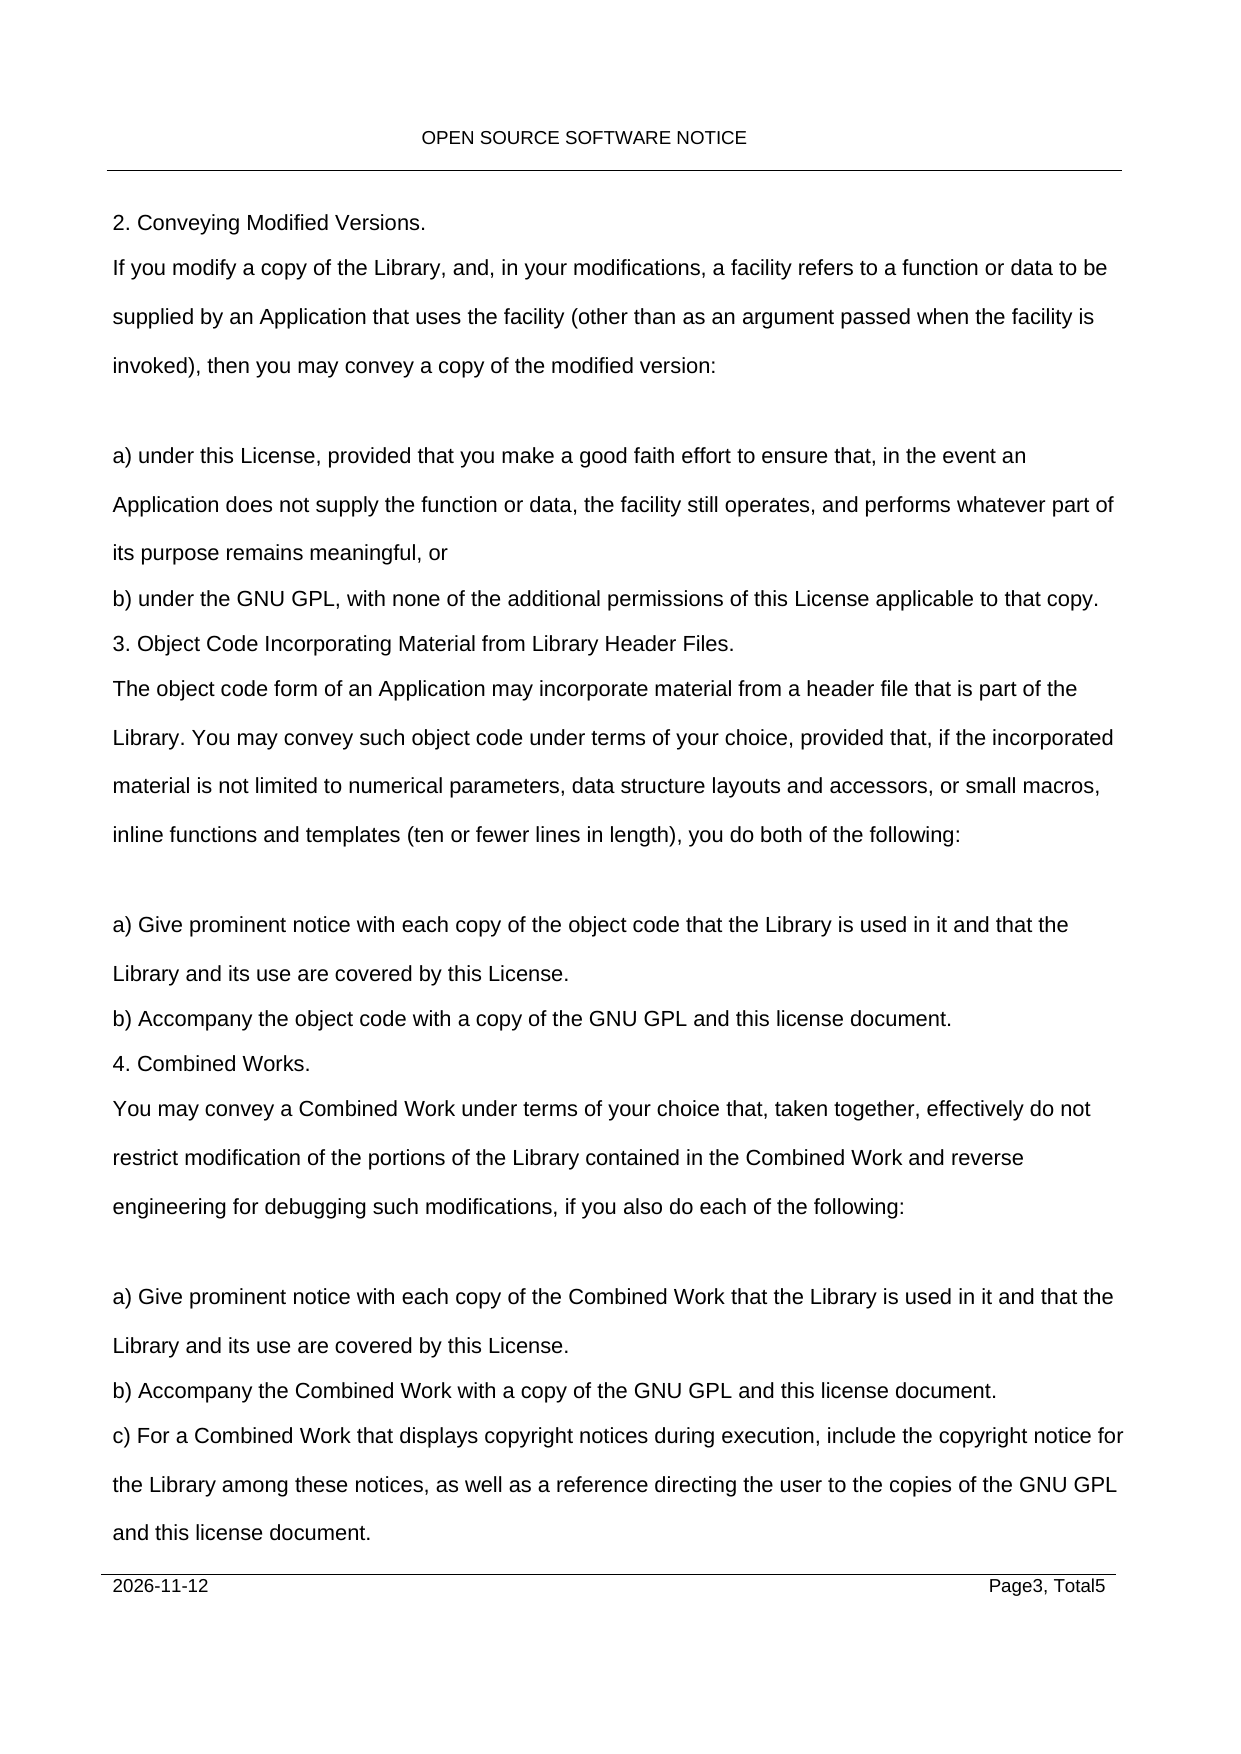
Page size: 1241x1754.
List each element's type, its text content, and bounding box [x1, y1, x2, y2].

text b) Accompany the Combined Work with a copy of the GNU GPL and this license document. [112, 1374, 1128, 1407]
text If you modify a copy of the Library, and, in your modifications, a facility refers to a function or data to be supplied by an Application that uses the facility (other than as an argument passed when the facility is invoked), then you may convey a copy of the modified version: [112, 251, 1128, 381]
text 3. Object Code Incorporating Material from Library Header Files. [112, 627, 1128, 659]
text c) For a Combined Work that displays copyright notices during execution, include the copyright notice for the Library among these notices, as well as a reference directing the user to the copies of the GNU GPL and this license document. [112, 1419, 1128, 1549]
text 4. Combined Works. [112, 1047, 1128, 1080]
text 2. Conveying Modified Versions. [112, 206, 1128, 239]
text b) under the GNU GPL, with none of the additional permissions of this License applicable to that copy. [112, 582, 1128, 614]
text a) Give prominent notice with each copy of the object code that the Library is used in it and that the Library and its use are covered by this License. [112, 908, 1128, 990]
text b) Accompany the object code with a copy of the GNU GPL and this license document. [112, 1002, 1128, 1035]
text a) under this License, provided that you make a good faith effort to ensure that, in the event an Application does not supply the function or data, the facility still operates, and performs whatever part of its purpose remains meaningful, or [112, 439, 1128, 569]
text You may convey a Combined Work under terms of your choice that, taken together, effectively do not restrict modification of the portions of the Library contained in the Combined Work and reverse engineering for debugging such modifications, if you also do each of the following: [112, 1092, 1128, 1222]
text a) Give prominent notice with each copy of the Combined Work that the Library is used in it and that the Library and its use are covered by this License. [112, 1280, 1128, 1361]
text The object code form of an Application may incorporate material from a header file that is part of the Library. You may convey such object code under terms of your choice, provided that, if the incorporated material is not limited to numerical parameters, data structure layouts and accessors, or small macros, inline functions and templates (ten or fewer lines in length), you do both of the following: [112, 672, 1128, 851]
